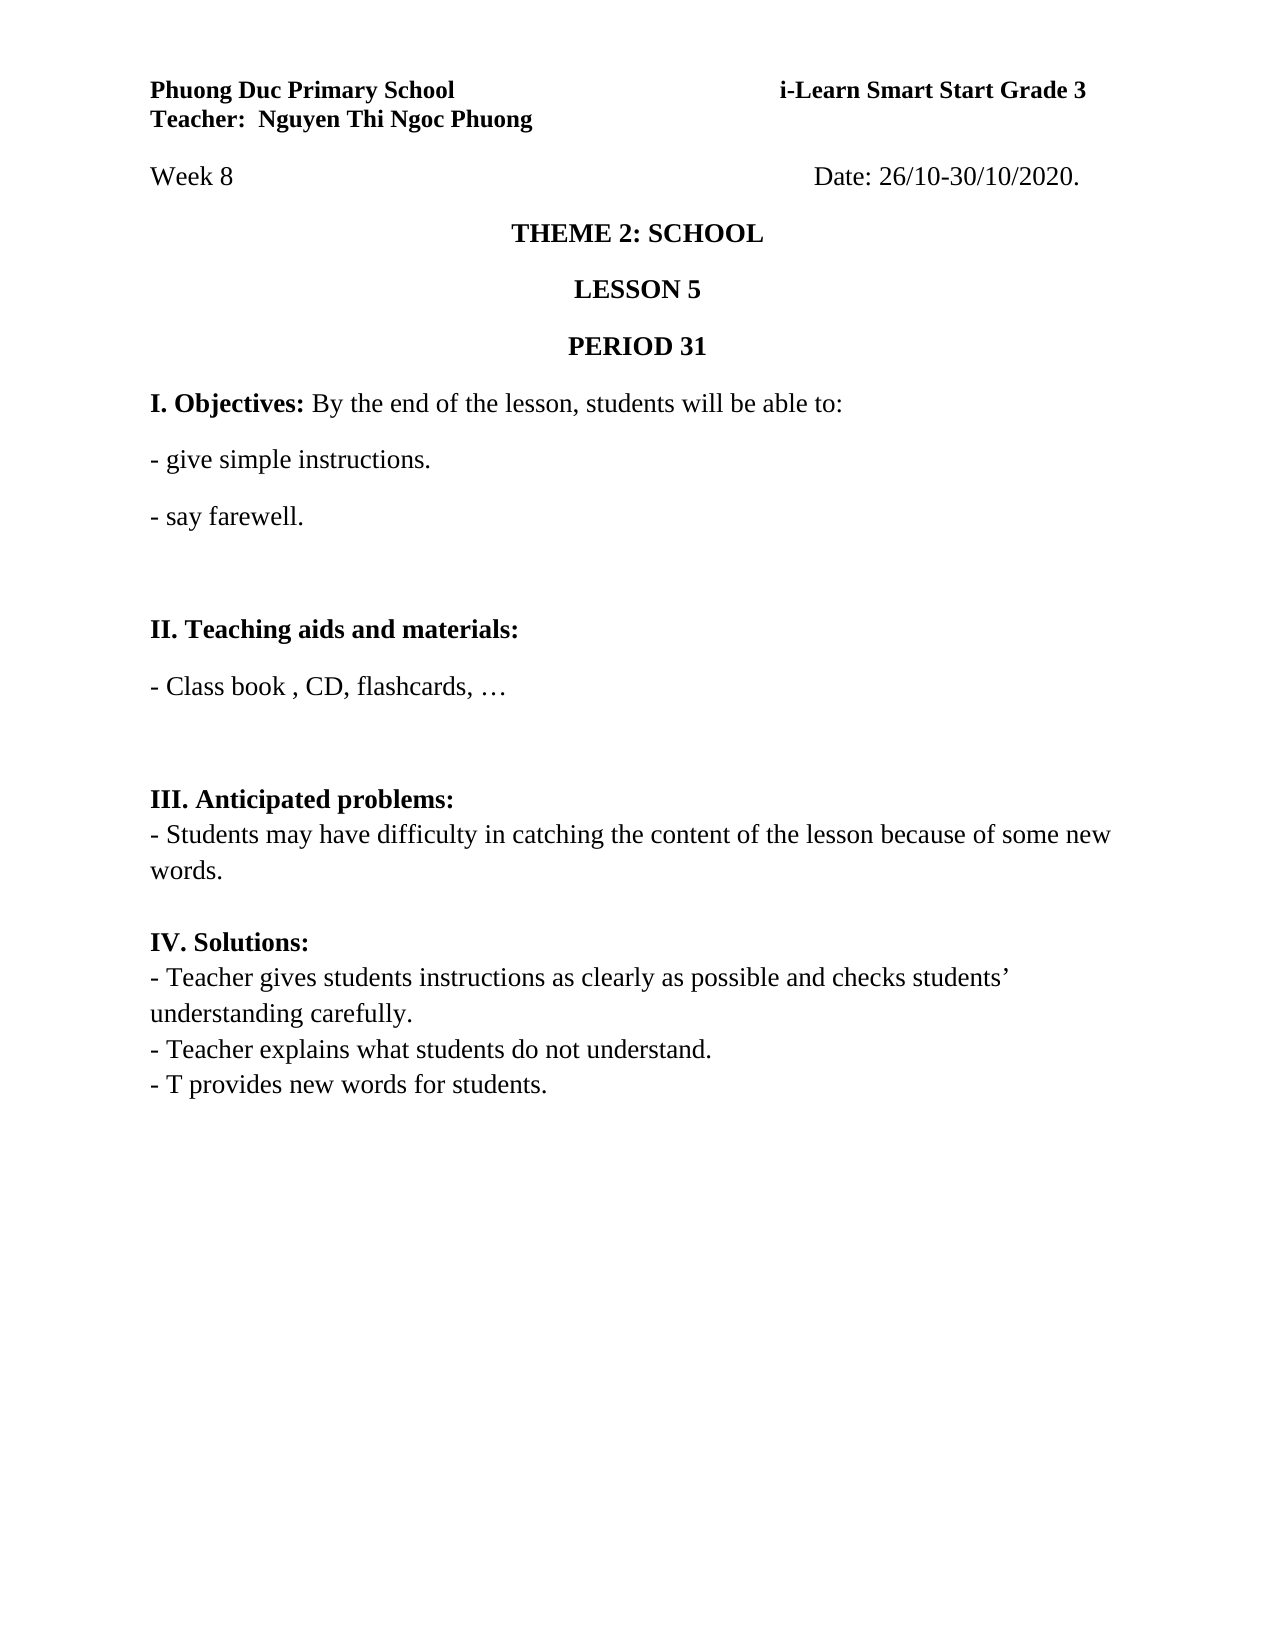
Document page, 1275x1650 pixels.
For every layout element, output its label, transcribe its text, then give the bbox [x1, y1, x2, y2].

text I. Objectives: By the end of the lesson, students will be able to: [150, 387, 1125, 418]
text LESSON 5 [150, 274, 1125, 305]
text Week 8 Date: 26/10-30/10/2020. [150, 161, 1125, 192]
text II. Teaching aids and materials: [150, 613, 1125, 644]
text - Teacher explains what students do not understand. [150, 1033, 1125, 1064]
text - Teacher gives students instructions as clearly as possible and checks students’ understanding carefully. [150, 961, 1125, 1028]
text - T provides new words for students. [150, 1068, 1125, 1100]
text THEME 2: SCHOOL [150, 217, 1125, 248]
text - give simple instructions. [150, 443, 1125, 474]
text PERIOD 31 [150, 330, 1125, 361]
text - Class book , CD, flashcards, … [150, 669, 1125, 701]
text - say farewell. [150, 500, 1125, 531]
text - Students may have difficulty in catching the content of the lesson because of some new words. [150, 818, 1125, 885]
text IV. Solutions: [150, 926, 1125, 957]
text III. Anticipated problems: [150, 783, 1125, 814]
